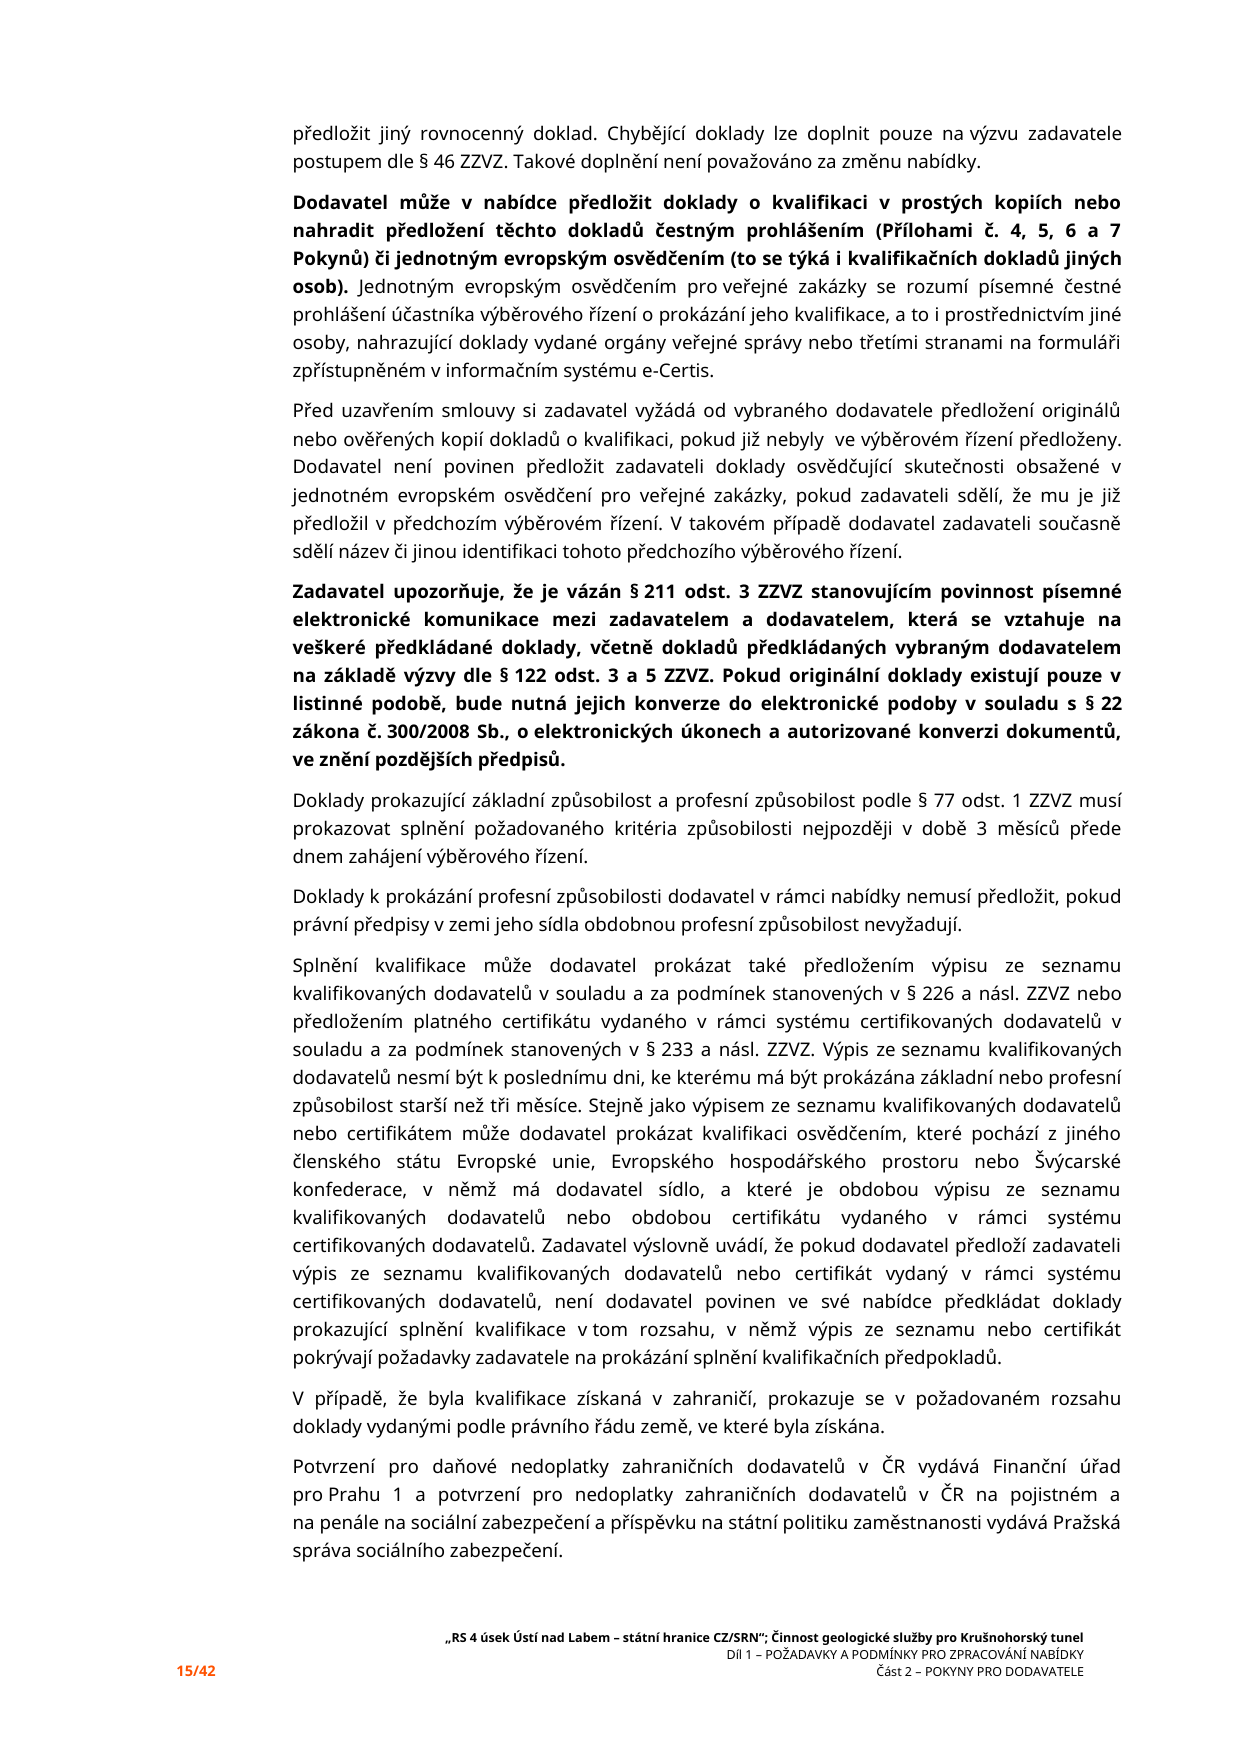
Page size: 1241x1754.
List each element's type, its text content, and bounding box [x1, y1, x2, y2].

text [292, 121, 1122, 174]
text Doklady k prokázání profesní způsobilosti dodavatel v rámci nabídky nemusí předložit, pokud právní předpisy v zemi jeho sídla obdobnou profesní způsobilost nevyžadují. [292, 884, 1122, 937]
text Doklady prokazující základní způsobilost a profesní způsobilost podle § 77 odst. 1 ZZVZ musí prokazovat splnění požadovaného kritéria způsobilosti nejpozději v době 3 měsíců přede dnem zahájení výběrového řízení. [292, 787, 1122, 869]
text Splnění kvalifikace může dodavatel prokázat také předložením výpisu ze seznamu kvalifikovaných dodavatelů v souladu a za podmínek stanovených v § 226 a násl. ZZVZ nebo předložením platného certifikátu vydaného v rámci systému certifikovaných dodavatelů v souladu a za podmínek stanovených v § 233 a násl. ZZVZ. Výpis ze seznamu kvalifikovaných dodavatelů nesmí být k poslednímu dni, ke kterému má být prokázána základní nebo profesní způsobilost starší než tři měsíce. Stejně jako výpisem ze seznamu kvalifikovaných dodavatelů nebo certifikátem může dodavatel prokázat kvalifikaci osvědčením, které pochází z jiného členského státu Evropské unie, Evropského hospodářského prostoru nebo Švýcarské konfederace, v němž má dodavatel sídlo, a které je obdobou výpisu ze seznamu kvalifikovaných dodavatelů nebo obdobou certifikátu vydaného v rámci systému certifikovaných dodavatelů. Zadavatel výslovně uvádí, že pokud dodavatel předloží zadavateli výpis ze seznamu kvalifikovaných dodavatelů nebo certifikát vydaný v rámci systému certifikovaných dodavatelů, není dodavatel povinen ve své nabídce předkládat doklady prokazující splnění kvalifikace v tom rozsahu, v němž výpis ze seznamu nebo certifikát pokrývají požadavky zadavatele na prokázání splnění kvalifikačních předpokladů. [292, 952, 1122, 1370]
text Zadavatel upozorňuje, že je vázán § 211 odst. 3 ZZVZ stanovujícím povinnost písemné elektronické komunikace mezi zadavatelem a dodavatelem, která se vztahuje na veškeré předkládané doklady, včetně dokladů předkládaných vybraným dodavatelem na základě výzvy dle § 122 odst. 3 a 5 ZZVZ. Pokud originální doklady existují pouze v listinné podobě, bude nutná jejich konverze do elektronické podoby v souladu s § 22 zákona č. 300/2008 Sb., o elektronických úkonech a autorizované konverzi dokumentů, ve znění pozdějších předpisů. [292, 578, 1122, 772]
text V případě, že byla kvalifikace získaná v zahraničí, prokazuje se v požadovaném rozsahu doklady vydanými podle právního řádu země, ve které byla získána. [292, 1385, 1122, 1438]
text Potvrzení pro daňové nedoplatky zahraničních dodavatelů v ČR vydává Finanční úřad pro Prahu 1 a potvrzení pro nedoplatky zahraničních dodavatelů v ČR na pojistném a na penále na sociální zabezpečení a příspěvku na státní politiku zaměstnanosti vydává Pražská správa sociálního zabezpečení. [292, 1453, 1122, 1563]
text Před uzavřením smlouvy si zadavatel vyžádá od vybraného dodavatele předložení originálů nebo ověřených kopií dokladů o kvalifikaci, pokud již nebyly ve výběrovém řízení předloženy. Dodavatel není povinen předložit zadavateli doklady osvědčující skutečnosti obsažené v jednotném evropském osvědčení pro veřejné zakázky, pokud zadavateli sdělí, že mu je již předložil v předchozím výběrovém řízení. V takovém případě dodavatel zadavateli současně sdělí název či jinou identifikaci tohoto předchozího výběrového řízení. [292, 398, 1122, 563]
text Dodavatel může v nabídce předložit doklady o kvalifikaci v prostých kopiích nebo nahradit předložení těchto dokladů čestným prohlášením (Přílohami č. 4, 5, 6 a 7 Pokynů) či jednotným evropským osvědčením (to se týká i kvalifikačních dokladů jiných osob). Jednotným evropským osvědčením pro veřejné zakázky se rozumí písemné čestné prohlášení účastníka výběrového řízení o prokázání jeho kvalifikace, a to i prostřednictvím jiné osoby, nahrazující doklady vydané orgány veřejné správy nebo třetími stranami na formuláři zpřístupněném v informačním systému e-Certis. [292, 189, 1122, 383]
